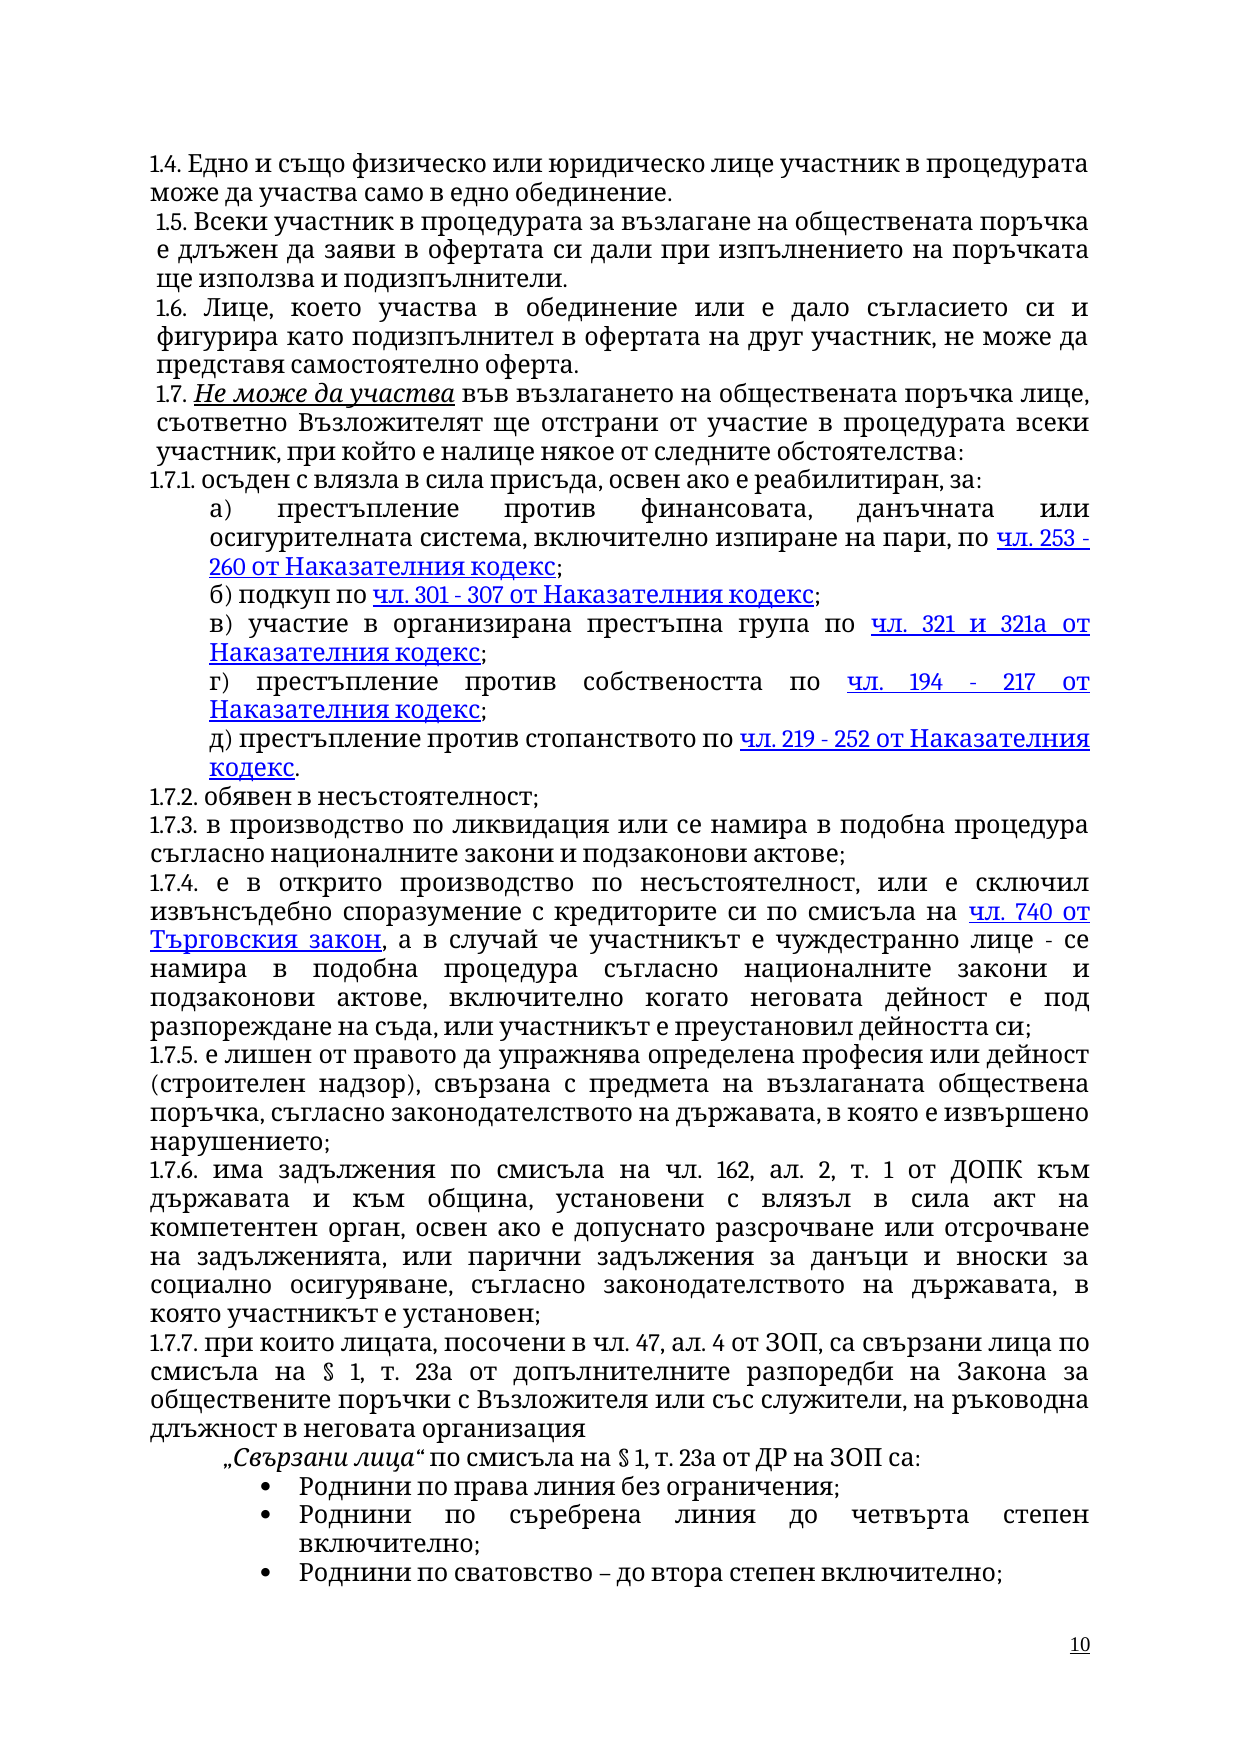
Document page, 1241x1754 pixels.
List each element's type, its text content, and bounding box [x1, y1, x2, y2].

list Роднини по сватовство – до втора степен включително; [261, 1559, 1090, 1587]
text 1.7.2. обявен в несъстоятелност; [150, 782, 1090, 811]
text д) престъпление против стопанството по чл. 219 - 252 от Наказателния кодекс. [209, 725, 1090, 782]
text 1.7.7. при които лицата, посочени в чл. 47, ал. 4 от ЗОП, са свързани лица по смисъла на § 1, т. 23а от допълнителните разпоредби на Закона за обществените поръчки с Възложителя или със служители, на ръководна длъжност в неговата организация [150, 1329, 1090, 1444]
text г) престъпление против собствеността по чл. 194 - 217 от Наказателния кодекс; [209, 667, 1090, 725]
text 1.5. Всеки участник в процедурата за възлагане на обществената поръчка е длъжен да заяви в офертата си дали при изпълнението на поръчката ще използва и подизпълнители. [156, 207, 1090, 294]
list Роднини по съребрена линия до четвърта степен включително; [261, 1501, 1090, 1559]
text 1.7.6. има задължения по смисъла на чл. 162, ал. 2, т. 1 от ДОПК към държавата и към община, установени с влязъл в сила акт на компетентен орган, освен ако е допуснато разсрочване или отсрочване на задълженията, или парични задължения за данъци и вноски за социално осигуряване, съгласно законодателството на държавата, в която участникът е установен; [150, 1156, 1090, 1329]
list Роднини по права линия без ограничения; [261, 1472, 1090, 1501]
text 1.7.1. осъден с влязла в сила присъда, освен ако е реабилитиран, за: [150, 466, 1090, 495]
text „Свързани лица“ по смисъла на § 1, т. 23а от ДР на ЗОП са: [150, 1444, 1090, 1472]
text 1.7. Не може да участва във възлагането на обществената поръчка лице, съответно Възложителят ще отстрани от участие в процедурата всеки участник, при който е налице някое от следните обстоятелства: [156, 380, 1090, 466]
text 1.6. Лице, което участва в обединение или е дало съгласието си и фигурира като подизпълнител в офертата на друг участник, не може да представя самостоятелно оферта. [156, 294, 1090, 380]
text б) подкуп по чл. 301 - 307 от Наказателния кодекс; [209, 581, 1090, 610]
text а) престъпление против финансовата, данъчната или осигурителната система, включително изпиране на пари, по чл. 253 - 260 от Наказателния кодекс; [209, 495, 1090, 581]
text в) участие в организирана престъпна група по чл. 321 и 321а от Наказателния кодекс; [209, 610, 1090, 667]
text 1.7.5. е лишен от правото да упражнява определена професия или дейност (строителен надзор), свързана с предмета на възлаганата обществена поръчка, съгласно законодателството на държавата, в която е извършено нарушението; [150, 1041, 1090, 1156]
text 1.7.4. е в открито производство по несъстоятелност, или е сключил извънсъдебно споразумение с кредиторите си по смисъла на чл. 740 от Търговския закон, а в случай че участникът е чуждестранно лице - се намира в подобна процедура съгласно националните закони и подзаконови актове, включително когато неговата дейност е под разпореждане на съда, или участникът е преустановил дейността си; [150, 869, 1090, 1041]
text 1.4. Едно и също физическо или юридическо лице участник в процедурата може да участва само в едно обединение. [150, 150, 1089, 207]
text 1.7.3. в производство по ликвидация или се намира в подобна процедура съгласно националните закони и подзаконови актове; [150, 811, 1090, 869]
